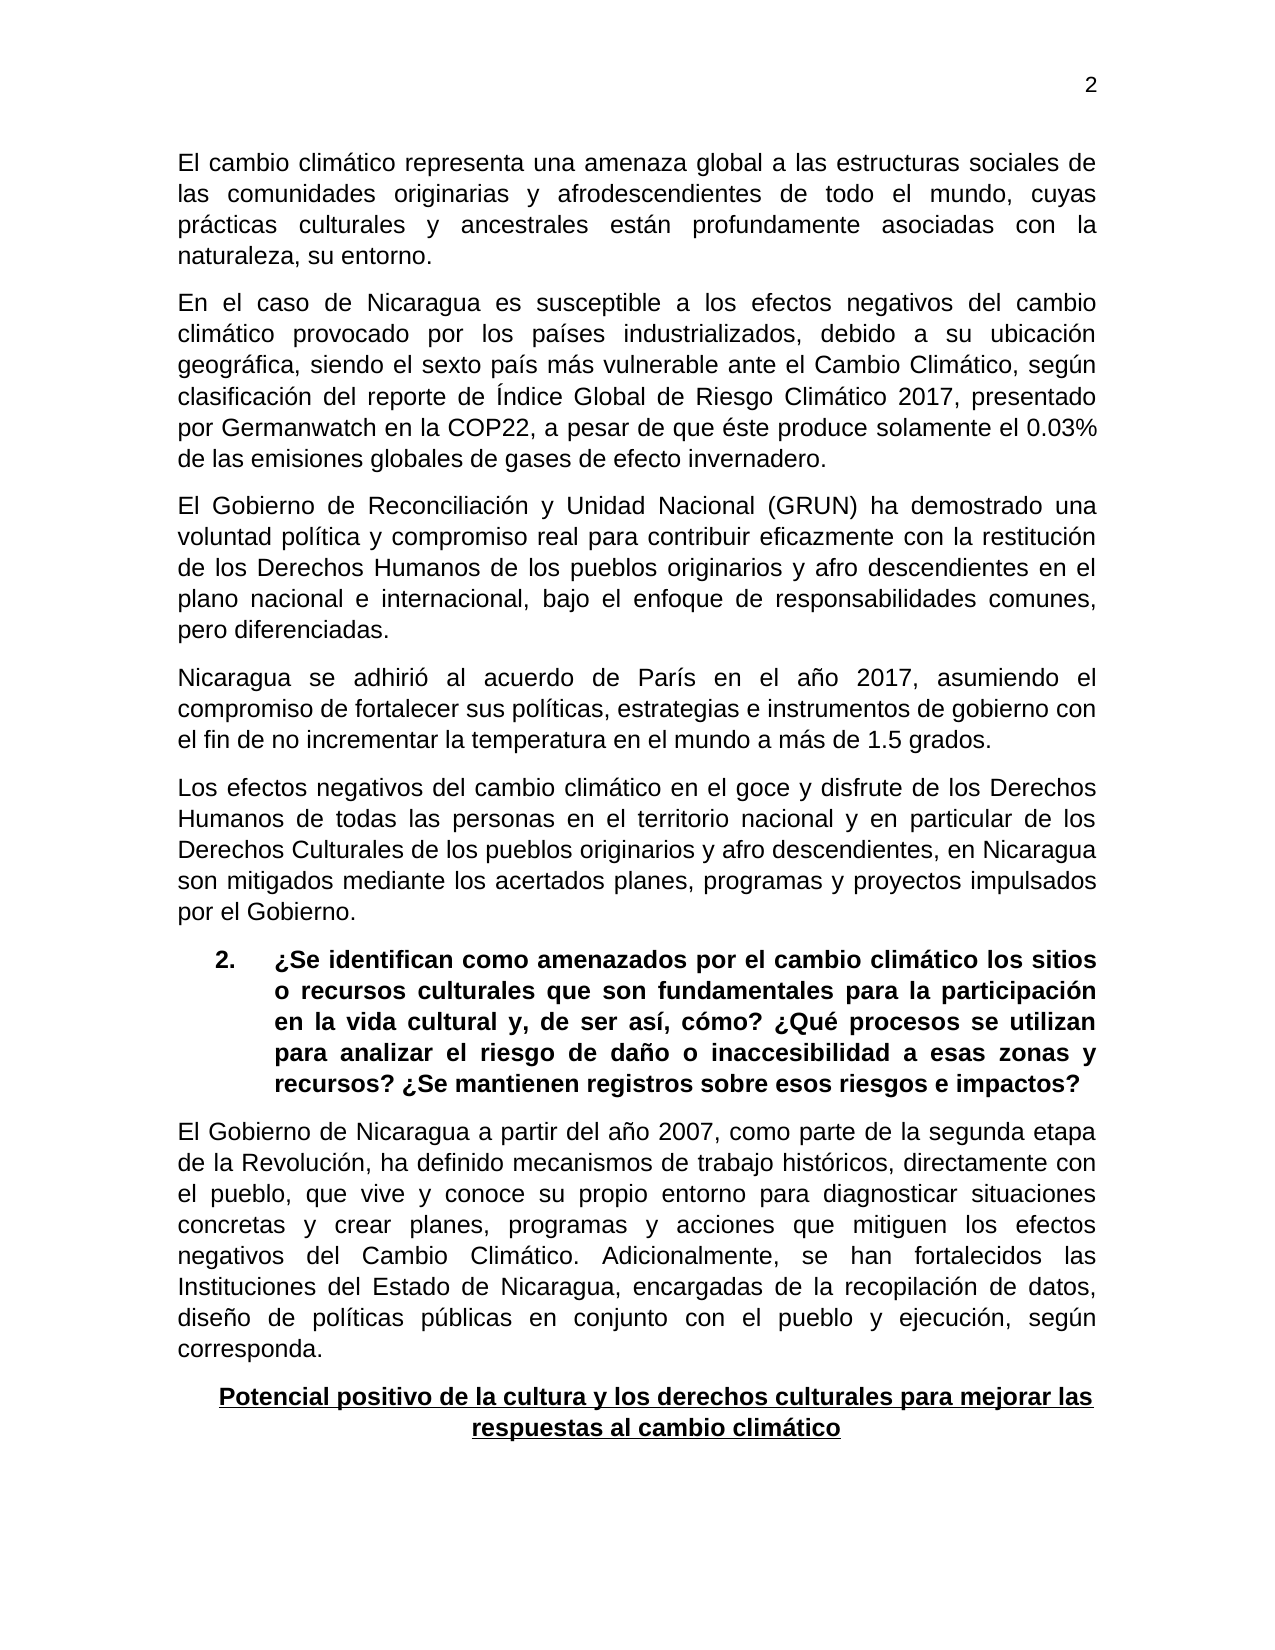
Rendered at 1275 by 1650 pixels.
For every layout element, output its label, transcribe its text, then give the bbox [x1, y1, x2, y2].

text El cambio climático representa una amenaza global a las estructuras sociales de las comunidades originarias y afrodescendientes de todo el mundo, cuyas prácticas culturales y ancestrales están profundamente asociadas con la naturaleza, su entorno. [177, 148, 1098, 269]
text En el caso de Nicaragua es susceptible a los efectos negativos del cambio climático provocado por los países industrializados, debido a su ubicación geográfica, siendo el sexto país más vulnerable ante el Cambio Climático, según clasificación del reporte de Índice Global de Riesgo Climático 2017, presentado por Germanwatch en la COP22, a pesar de que éste produce solamente el 0.03% de las emisiones globales de gases de efecto invernadero. [177, 288, 1098, 472]
text El Gobierno de Reconciliación y Unidad Nacional (GRUN) ha demostrado una voluntad política y compromiso real para contribuir eficazmente con la restitución de los Derechos Humanos de los pueblos originarios y afro descendientes en el plano nacional e internacional, bajo el enfoque de responsabilidades comunes, pero diferenciadas. [177, 491, 1098, 644]
text Nicaragua se adhirió al acuerdo de París en el año 2017, asumiendo el compromiso de fortalecer sus políticas, estrategias e instrumentos de gobierno con el fin de no incrementar la temperatura en el mundo a más de 1.5 grados. [177, 663, 1098, 754]
text Potencial positivo de la cultura y los derechos culturales para mejorar las respuestas al cambio climático [215, 1382, 1098, 1442]
list ¿Se identifican como amenazados por el cambio climático los sitios o recursos culturales que son fundamentales para la participación en la vida cultural y, de ser así, cómo? ¿Qué procesos se utilizan para analizar el riesgo de daño o inaccesibilidad a esas zonas y recursos? ¿Se mantienen registros sobre esos riesgos e impactos? [215, 945, 1098, 1098]
text El Gobierno de Nicaragua a partir del año 2007, como parte de la segunda etapa de la Revolución, ha definido mecanismos de trabajo históricos, directamente con el pueblo, que vive y conoce su propio entorno para diagnosticar situaciones concretas y crear planes, programas y acciones que mitiguen los efectos negativos del Cambio Climático. Adicionalmente, se han fortalecidos las Instituciones del Estado de Nicaragua, encargadas de la recopilación de datos, diseño de políticas públicas en conjunto con el pueblo y ejecución, según corresponda. [177, 1117, 1098, 1363]
text Los efectos negativos del cambio climático en el goce y disfrute de los Derechos Humanos de todas las personas en el territorio nacional y en particular de los Derechos Culturales de los pueblos originarios y afro descendientes, en Nicaragua son mitigados mediante los acertados planes, programas y proyectos impulsados por el Gobierno. [177, 773, 1098, 926]
